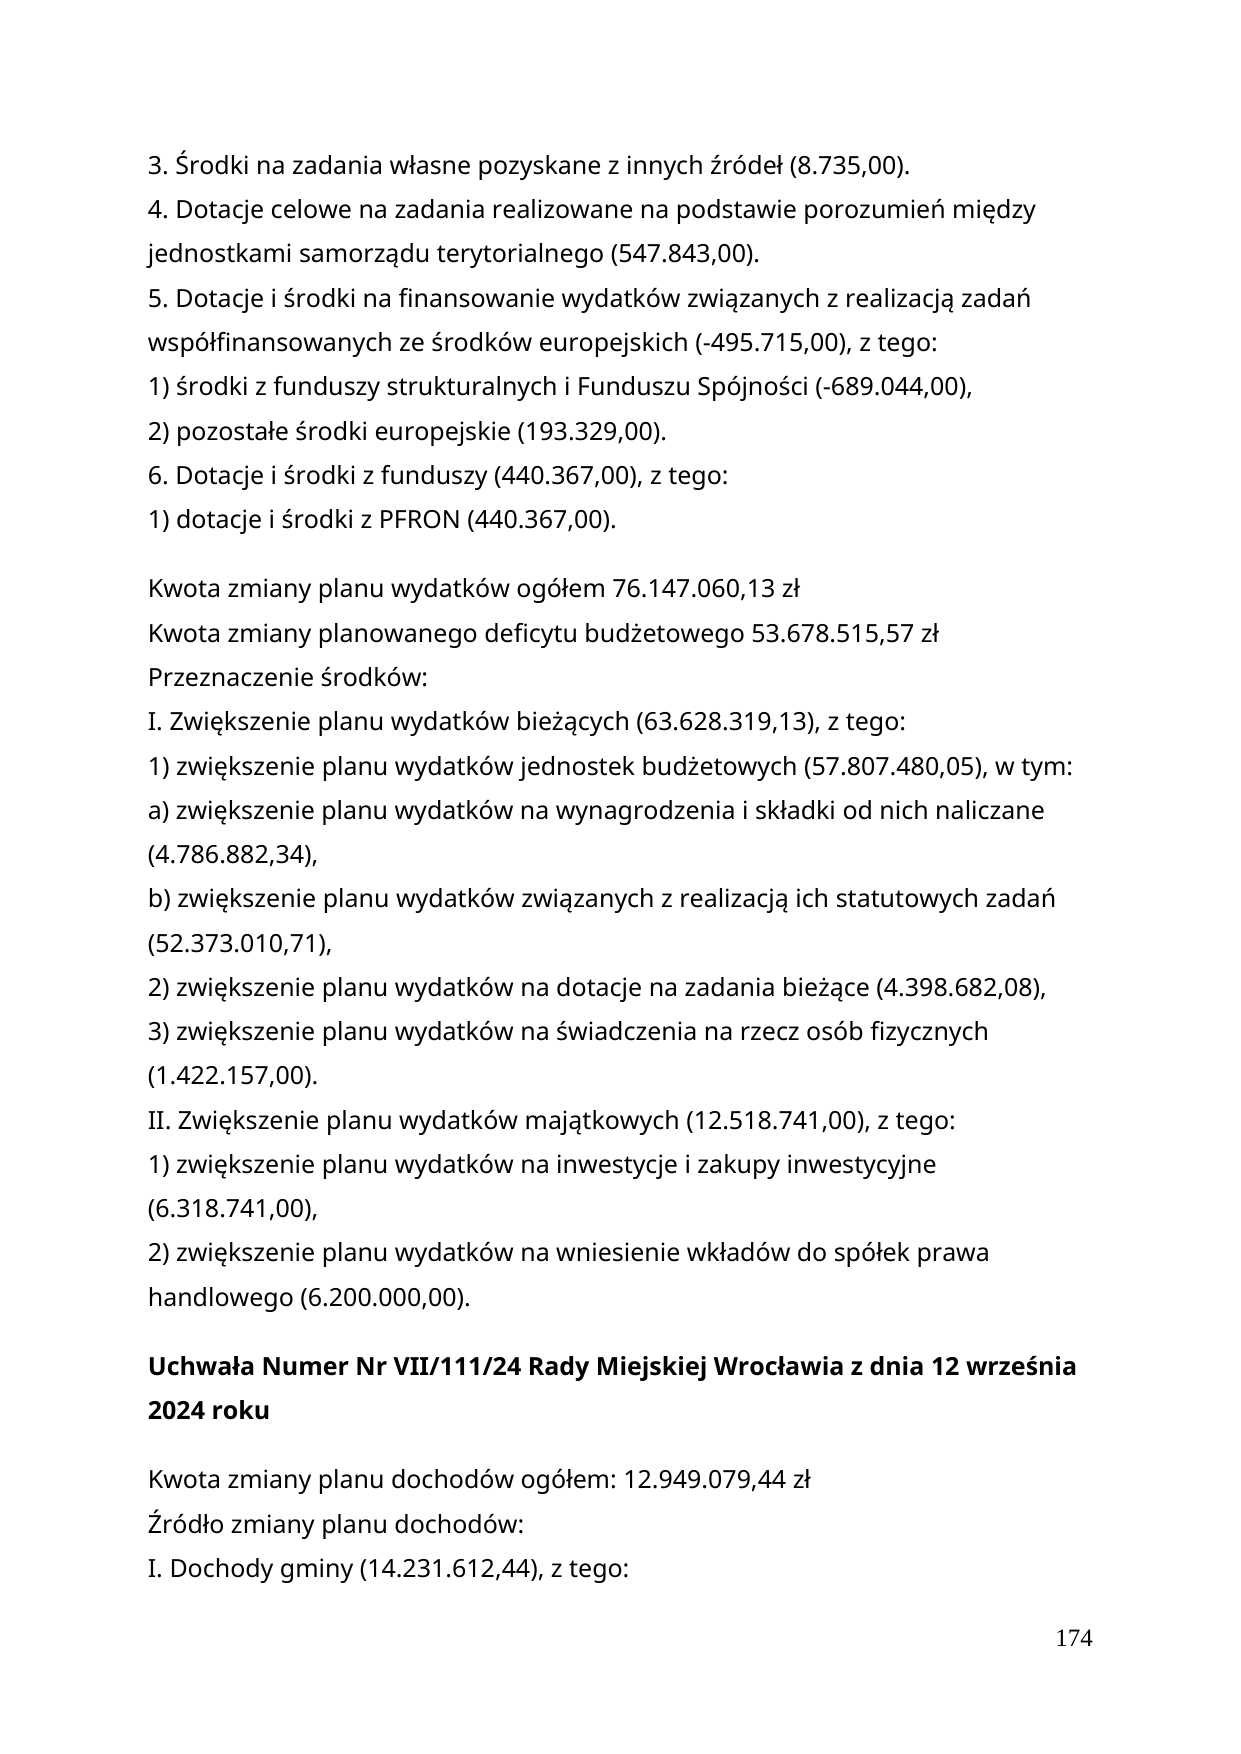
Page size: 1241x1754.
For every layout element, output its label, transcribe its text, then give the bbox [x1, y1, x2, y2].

text 1) zwiększenie planu wydatków jednostek budżetowych (57.807.480,05), w tym: [148, 748, 1093, 782]
text 2) zwiększenie planu wydatków na wniesienie wkładów do spółek prawa handlowego (6.200.000,00). [148, 1235, 1093, 1313]
text Źródło zmiany planu dochodów: [148, 1506, 1093, 1541]
text 1) środki z funduszy strukturalnych i Funduszu Spójności (-689.044,00), [148, 369, 1093, 403]
text 5. Dotacje i środki na finansowanie wydatków związanych z realizacją zadań współfinansowanych ze środków europejskich (-495.715,00), z tego: [148, 280, 1093, 359]
text Uchwała Numer Nr VII/111/24 Rady Miejskiej Wrocławia z dnia 12 września 2024 roku [148, 1349, 1093, 1427]
text Kwota zmiany planu wydatków ogółem 76.147.060,13 zł [148, 571, 1093, 605]
text I. Dochody gminy (14.231.612,44), z tego: [148, 1551, 1093, 1585]
text I. Zwiększenie planu wydatków bieżących (63.628.319,13), z tego: [148, 704, 1093, 738]
text 1) zwiększenie planu wydatków na inwestycje i zakupy inwestycyjne (6.318.741,00), [148, 1147, 1093, 1225]
text 1) dotacje i środki z PFRON (440.367,00). [148, 502, 1093, 536]
text 4. Dotacje celowe na zadania realizowane na podstawie porozumień między jednostkami samorządu terytorialnego (547.843,00). [148, 192, 1093, 270]
text b) zwiększenie planu wydatków związanych z realizacją ich statutowych zadań (52.373.010,71), [148, 881, 1093, 959]
text II. Zwiększenie planu wydatków majątkowych (12.518.741,00), z tego: [148, 1102, 1093, 1136]
text Kwota zmiany planowanego deficytu budżetowego 53.678.515,57 zł [148, 615, 1093, 649]
text 3) zwiększenie planu wydatków na świadczenia na rzecz osób fizycznych (1.422.157,00). [148, 1014, 1093, 1092]
text a) zwiększenie planu wydatków na wynagrodzenia i składki od nich naliczane (4.786.882,34), [148, 792, 1093, 871]
text 2) zwiększenie planu wydatków na dotacje na zadania bieżące (4.398.682,08), [148, 969, 1093, 1003]
text 3. Środki na zadania własne pozyskane z innych źródeł (8.735,00). [148, 148, 1093, 182]
text 6. Dotacje i środki z funduszy (440.367,00), z tego: [148, 457, 1093, 492]
text Przeznaczenie środków: [148, 659, 1093, 694]
text 2) pozostałe środki europejskie (193.329,00). [148, 413, 1093, 447]
text Kwota zmiany planu dochodów ogółem: 12.949.079,44 zł [148, 1462, 1093, 1496]
